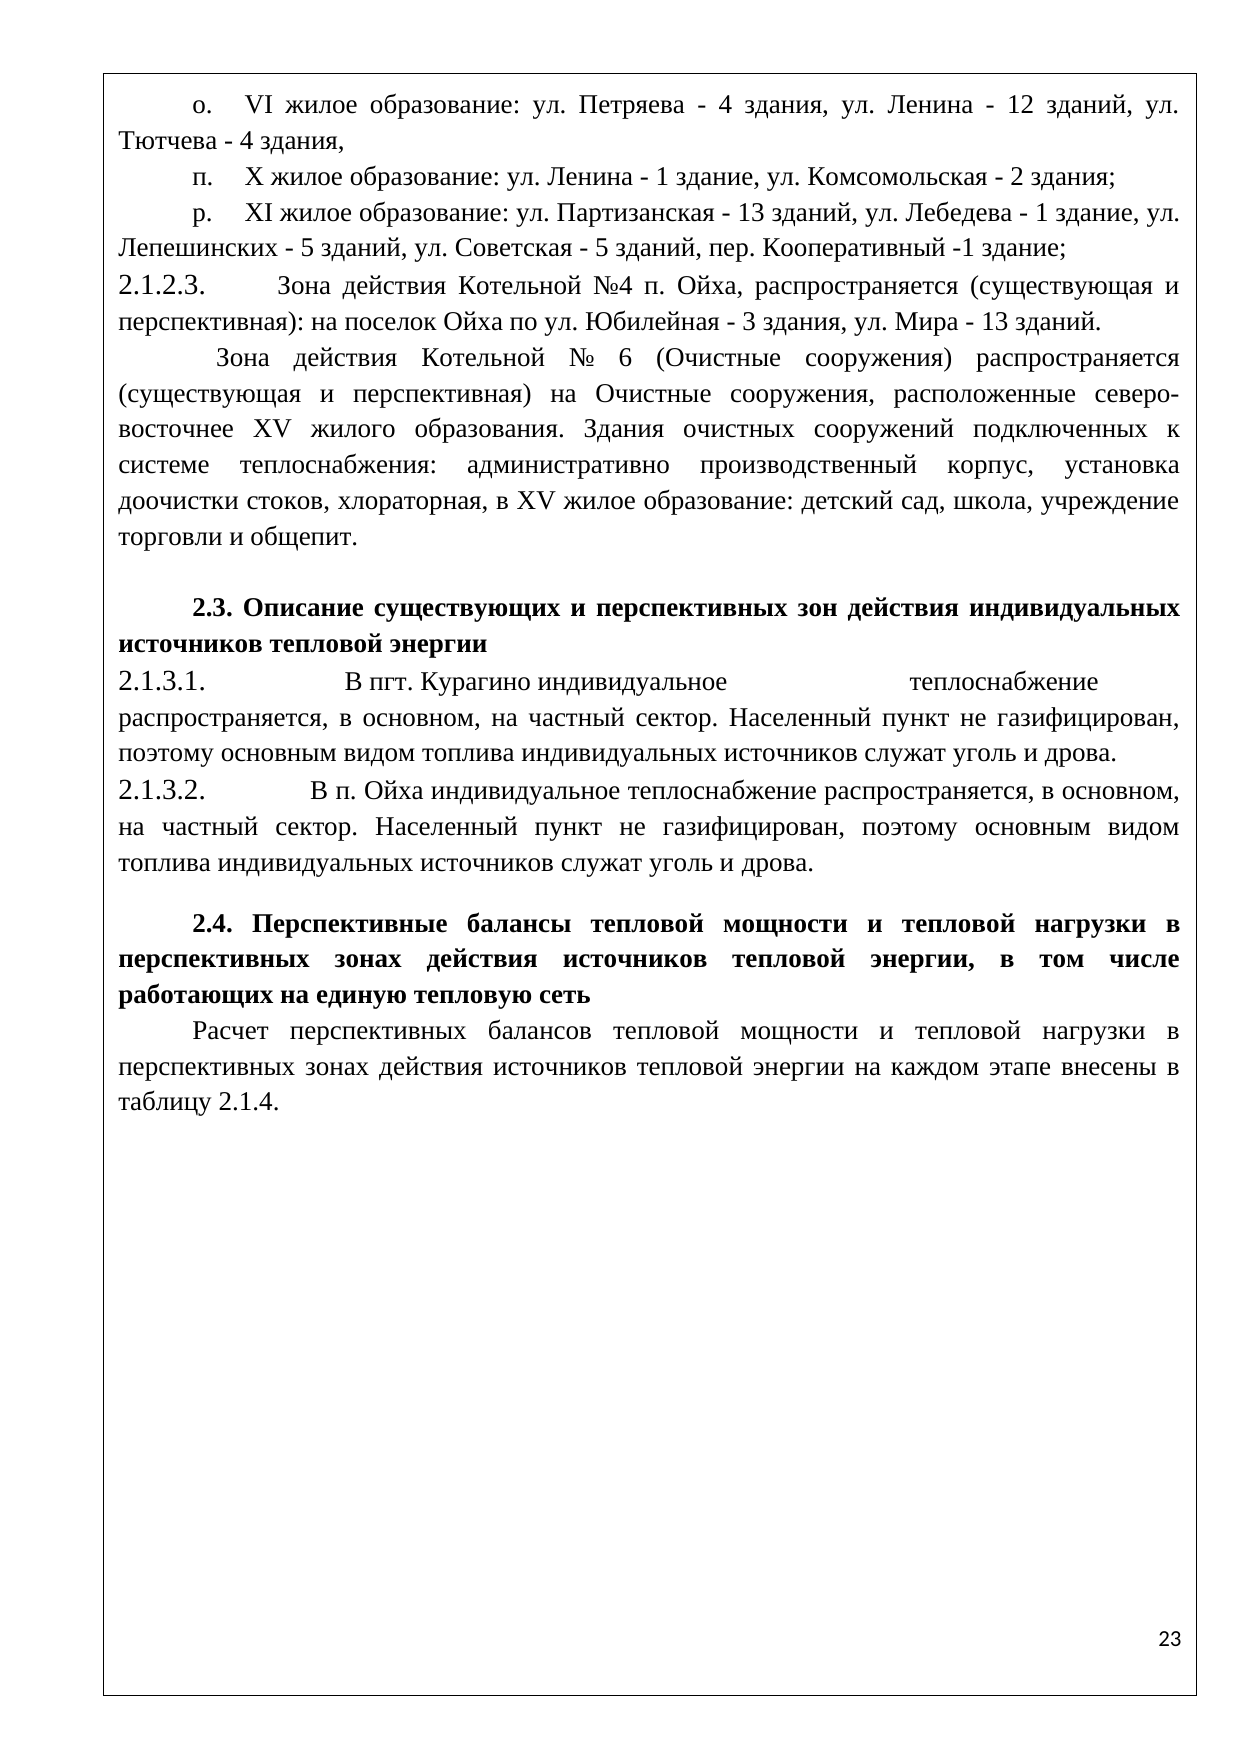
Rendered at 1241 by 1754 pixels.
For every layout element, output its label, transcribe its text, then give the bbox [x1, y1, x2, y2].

text п. X жилое образование: ул. Ленина - 1 здание, ул. Комсомольская - 2 здания; [118, 160, 1181, 191]
list В п. Ойха индивидуальное теплоснабжение распространяется, в основном, на частный сектор. Населенный пункт не газифицирован, поэтому основным видом топлива индивидуальных источников служат уголь и дрова. [118, 772, 1181, 877]
list В пгт. Курагино индивидуальное теплоснабжение распространяется, в основном, на частный сектор. Населенный пункт не газифицирован, поэтому основным видом топлива индивидуальных источников служат уголь и дрова. [118, 663, 1181, 768]
text о. VI жилое образование: ул. Петряева - 4 здания, ул. Ленина - 12 зданий, ул. Тютчева - 4 здания, [118, 89, 1181, 156]
text 2.3. Описание существующих и перспективных зон действия индивидуальных источников тепловой энергии [118, 591, 1181, 658]
text Расчет перспективных балансов тепловой мощности и тепловой нагрузки в перспективных зонах действия источников тепловой энергии на каждом этапе внесены в таблицу 2.1.4. [118, 1014, 1181, 1117]
subtitle 2.4. Перспективные балансы тепловой мощности и тепловой нагрузки в перспективных зонах действия источников тепловой энергии, в том числе работающих на единую тепловую сеть [118, 907, 1181, 1009]
text р. XI жилое образование: ул. Партизанская - 13 зданий, ул. Лебедева - 1 здание, ул. Лепешинских - 5 зданий, ул. Советская - 5 зданий, пер. Кооперативный -1 здание; [118, 196, 1181, 263]
text Зона действия Котельной № 6 (Очистные сооружения) распространяется (существующая и перспективная) на Очистные сооружения, расположенные северо-восточнее XV жилого образования. Здания очистных сооружений подключенных к системе теплоснабжения: административно производственный корпус, установка доочистки стоков, хлораторная, в XV жилое образование: детский сад, школа, учреждение торговли и общепит. [118, 341, 1181, 551]
list Зона действия Котельной №4 п. Ойха, распространяется (существующая и перспективная): на поселок Ойха по ул. Юбилейная - 3 здания, ул. Мира - 13 зданий. [118, 267, 1181, 337]
